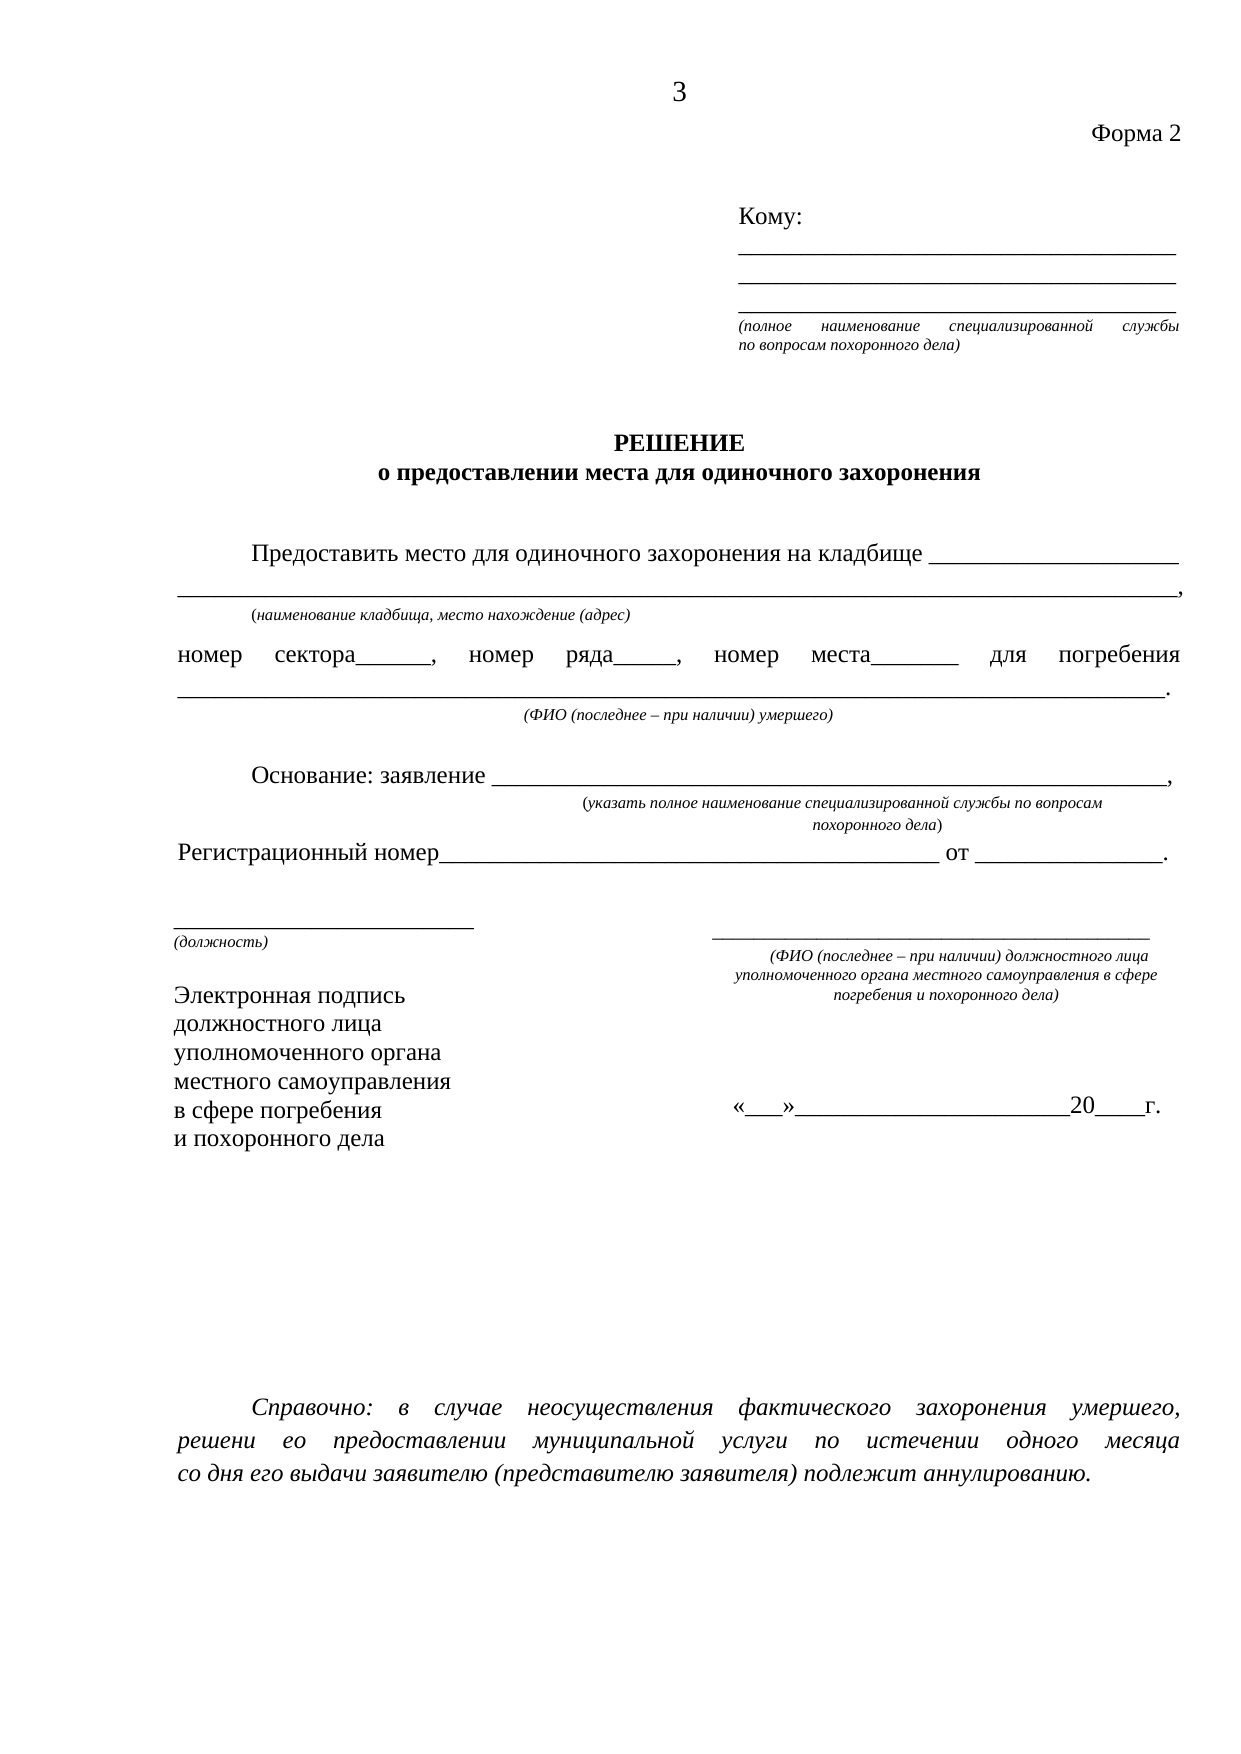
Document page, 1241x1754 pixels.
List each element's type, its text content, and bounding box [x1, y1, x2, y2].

text (указать полное наименование специализированной службы по вопросам похоронного дела) [177, 793, 1181, 834]
table_header ________________________ (должность) Электронная подпись должностного лица уполномоченного органа местного самоуправления в сфере погребения и похоронного дела [163, 870, 487, 1180]
text ________________________________________________________________________________, [177, 571, 1196, 600]
text (ФИО (последнее – при наличии) умершего) [177, 705, 1181, 724]
text Основание: заявление ______________________________________________________, [177, 760, 1181, 789]
text (полное наименование специализированной службы по вопросам похоронного дела) [738, 316, 1181, 354]
text Регистрационный номер________________________________________ от _______________. [177, 837, 1196, 866]
text Кому: [738, 201, 1181, 229]
text Справочно: в случае неосуществления фактического захоронения умершего, решени ео предоставлении муниципальной услуги по истечении одного месяца со дня его выдачи заявителю (представителю заявителя) подлежит аннулированию. [177, 1392, 1181, 1487]
text (наименование кладбища, место нахождение (адрес) [251, 604, 1181, 624]
text номер сектора______, номер ряда_____, номер места_______ для погребения _______________________________________________________________________________. [177, 639, 1181, 701]
text о предоставлении места для одиночного захоронения [177, 457, 1181, 485]
table_header __________________________________________ (ФИО (последнее – при наличии) должностного лица уполномоченного органа местного самоуправления в сфере погребения и похоронного дела) «___»______________________20____г. [487, 870, 1211, 1180]
text Форма 2 [177, 118, 1181, 147]
text Предоставить место для одиночного захоронения на кладбище ____________________ [177, 538, 1181, 567]
text РЕШЕНИЕ [177, 428, 1181, 457]
text _________________________________________________________________________________________________________ [738, 229, 1181, 316]
